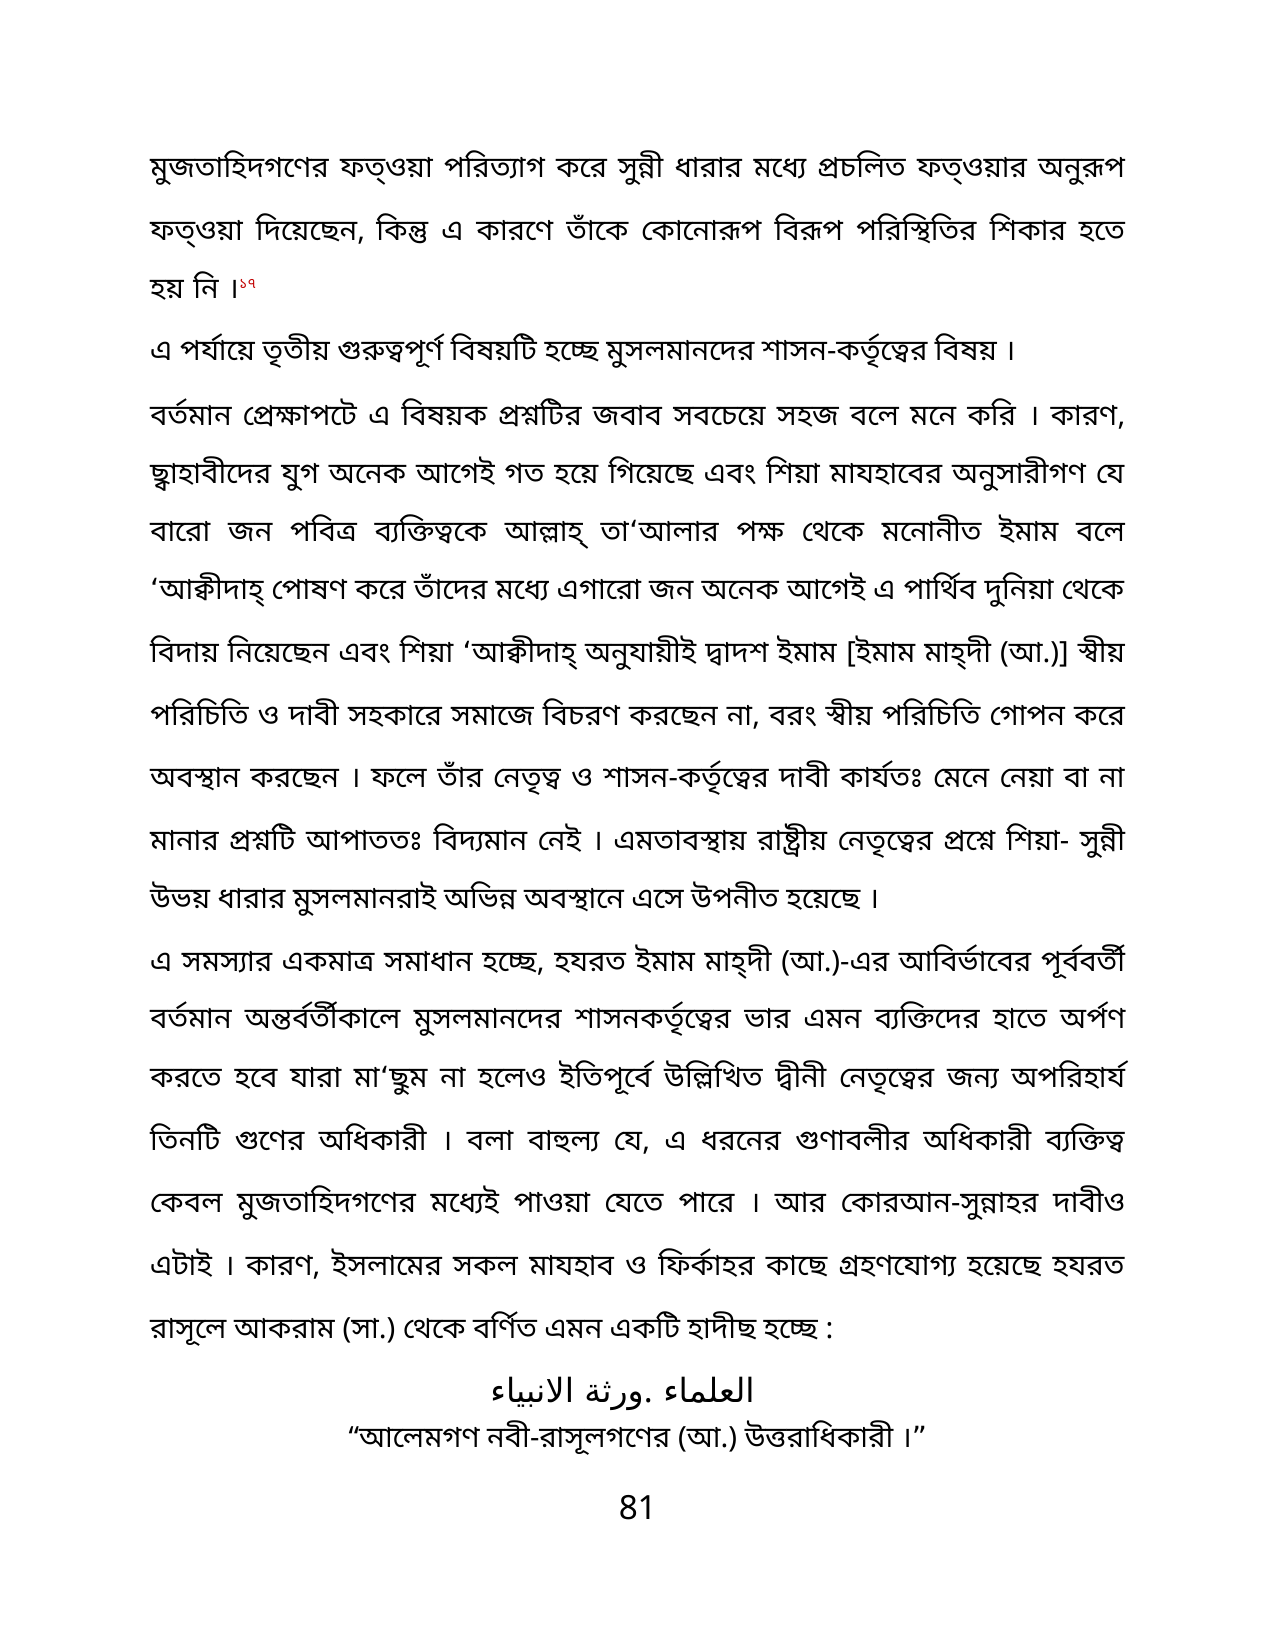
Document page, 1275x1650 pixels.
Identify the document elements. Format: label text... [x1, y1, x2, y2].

text এ সমস্যার একমাত্র সমাধান হচ্ছে, হযরত ইমাম মাহ্দী (আ.)-এর আবির্ভাবের পূর্ববর্তী বর্তমান অন্তর্বর্তীকালে মুসলমানদের শাসনকর্তৃত্বের ভার এমন ব্যক্তিদের হাতে অর্পণ করতে হবে যারা মা‘ছুম না হলেও ইতিপূর্বে উল্লিখিত দ্বীনী নেতৃত্বের জন্য অপরিহার্য তিনটি গুণের অধিকারী । বলা বাহুল্য যে, এ ধরনের গুণাবলীর অধিকারী ব্যক্তিত্ব কেবল মুজতাহিদগণের মধ্যেই পাওয়া যেতে পারে । আর কোরআন-সুন্নাহর দাবীও এটাই । কারণ, ইসলামের সকল মাযহাব ও ফির্কাহর কাছে গ্রহণযোগ্য হয়েছে হযরত রাসূলে আকরাম (সা.) থেকে বর্ণিত এমন একটি হাদীছ হচ্ছে : [150, 940, 1125, 1350]
text বর্তমান প্রেক্ষাপটে এ বিষয়ক প্রশ্নটির জবাব সবচেয়ে সহজ বলে মনে করি । কারণ, ছ্বাহাবীদের যুগ অনেক আগেই গত হয়ে গিয়েছে এবং শিয়া মাযহাবের অনুসারীগণ যে বারো জন পবিত্র ব্যক্তিত্বকে আল্লাহ্ তা‘আলার পক্ষ থেকে মনোনীত ইমাম বলে ‘আক্বীদাহ্ পোষণ করে তাঁদের মধ্যে এগারো জন অনেক আগেই এ পার্থিব দুনিয়া থেকে বিদায় নিয়েছেন এবং শিয়া ‘আক্বীদাহ্ অনুযায়ীই দ্বাদশ ইমাম [ইমাম মাহ্দী (আ.)] স্বীয় পরিচিতি ও দাবী সহকারে সমাজে বিচরণ করছেন না, বরং স্বীয় পরিচিতি গোপন করে অবস্থান করছেন । ফলে তাঁর নেতৃত্ব ও শাসন-কর্তৃত্বের দাবী কার্যতঃ মেনে নেয়া বা না মানার প্রশ্নটি আপাততঃ বিদ্যমান নেই । এমতাবস্থায় রাষ্ট্রীয় নেতৃত্বের প্রশ্নে শিয়া- সুন্নী উভয় ধারার মুসলমানরাই অভিন্ন অবস্থানে এসে উপনীত হয়েছে । [150, 394, 1125, 921]
text এ পর্যায়ে তৃতীয় গুরুত্বপূর্ণ বিষয়টি হচ্ছে মুসলমানদের শাসন-কর্তৃত্বের বিষয় । [150, 329, 1125, 372]
text العلماء .ورثة الانبیاء [150, 1372, 1125, 1416]
text “আলেমগণ নবী-রাসূলগণের (আ.) উত্তরাধিকারী ।” [150, 1416, 1125, 1459]
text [150, 150, 1125, 310]
